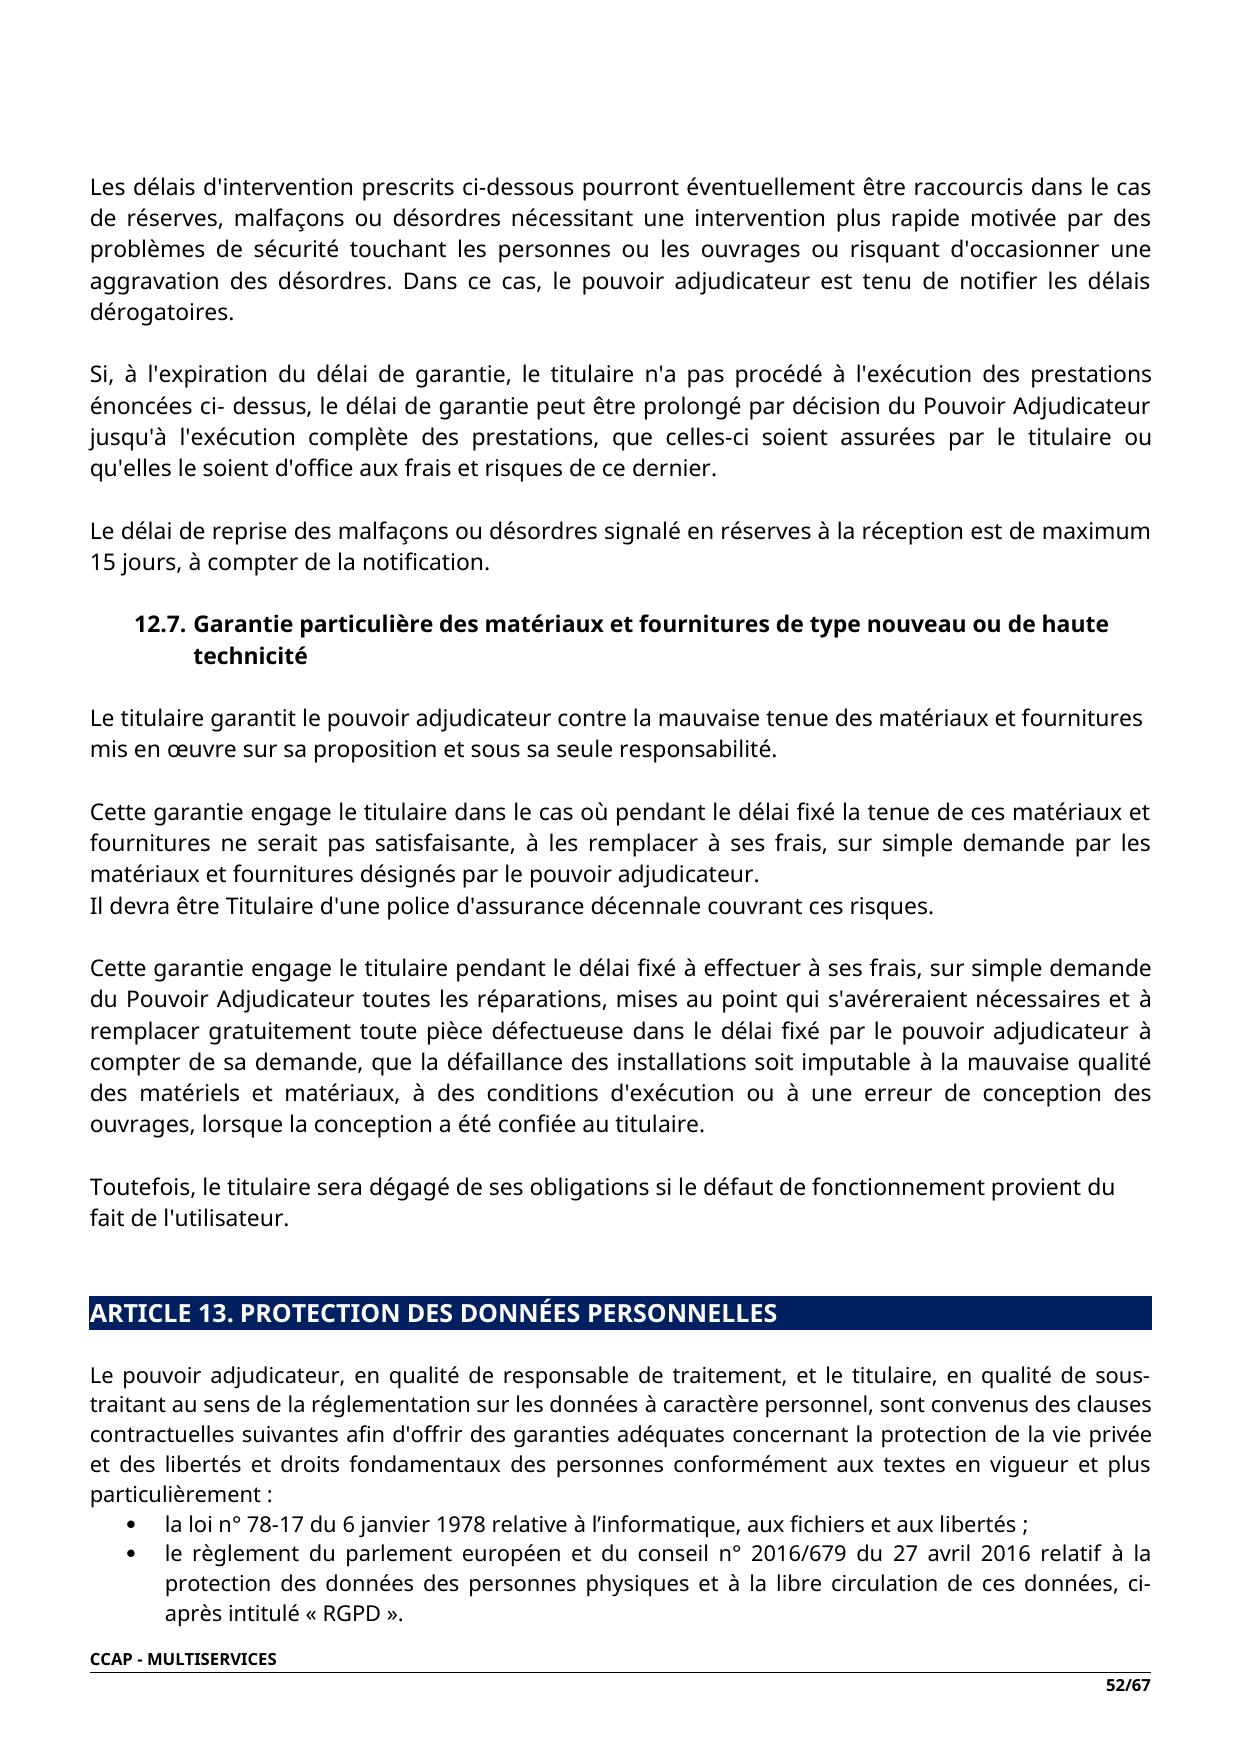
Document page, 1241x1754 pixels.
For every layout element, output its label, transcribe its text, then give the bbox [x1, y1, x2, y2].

text Toutefois, le titulaire sera dégagé de ses obligations si le défaut de fonctionnement provient du fait de l'utilisateur. [89, 1171, 1152, 1233]
text Cette garantie engage le titulaire pendant le délai fixé à effectuer à ses frais, sur simple demande du Pouvoir Adjudicateur toutes les réparations, mises au point qui s'avéreraient nécessaires et à remplacer gratuitement toute pièce défectueuse dans le délai fixé par le pouvoir adjudicateur à compter de sa demande, que la défaillance des installations soit imputable à la mauvaise qualité des matériels et matériaux, à des conditions d'exécution ou à une erreur de conception des ouvrages, lorsque la conception a été confiée au titulaire. [89, 952, 1152, 1139]
text Les délais d'intervention prescrits ci-dessous pourront éventuellement être raccourcis dans le cas de réserves, malfaçons ou désordres nécessitant une intervention plus rapide motivée par des problèmes de sécurité touchant les personnes ou les ouvrages ou risquant d'occasionner une aggravation des désordres. Dans ce cas, le pouvoir adjudicateur est tenu de notifier les délais dérogatoires. [89, 171, 1152, 327]
list PROTECTION DES DONNÉES PERSONNELLES [89, 1296, 1152, 1330]
list Garantie particulière des matériaux et fournitures de type nouveau ou de haute technicité [134, 608, 1152, 671]
text Le pouvoir adjudicateur, en qualité de responsable de traitement, et le titulaire, en qualité de sous-traitant au sens de la réglementation sur les données à caractère personnel, sont convenus des clauses contractuelles suivantes afin d'offrir des garanties adéquates concernant la protection de la vie privée et des libertés et droits fondamentaux des personnes conformément aux textes en vigueur et plus particulièrement : [89, 1360, 1152, 1509]
text Cette garantie engage le titulaire dans le cas où pendant le délai fixé la tenue de ces matériaux et fournitures ne serait pas satisfaisante, à les remplacer à ses frais, sur simple demande par les matériaux et fournitures désignés par le pouvoir adjudicateur. [89, 796, 1152, 889]
text Il devra être Titulaire d'une police d'assurance décennale couvrant ces risques. [89, 889, 1152, 921]
text Le délai de reprise des malfaçons ou désordres signalé en réserves à la réception est de maximum 15 jours, à compter de la notification. [89, 514, 1152, 577]
list le règlement du parlement européen et du conseil n° 2016/679 du 27 avril 2016 relatif à la protection des données des personnes physiques et à la libre circulation de ces données, ci-après intitulé « RGPD ». [127, 1538, 1152, 1628]
text Le titulaire garantit le pouvoir adjudicateur contre la mauvaise tenue des matériaux et fournitures mis en œuvre sur sa proposition et sous sa seule responsabilité. [89, 702, 1152, 764]
list la loi n° 78-17 du 6 janvier 1978 relative à l’informatique, aux fichiers et aux libertés ; [127, 1509, 1152, 1538]
text Si, à l'expiration du délai de garantie, le titulaire n'a pas procédé à l'exécution des prestations énoncées ci- dessus, le délai de garantie peut être prolongé par décision du Pouvoir Adjudicateur jusqu'à l'exécution complète des prestations, que celles-ci soient assurées par le titulaire ou qu'elles le soient d'office aux frais et risques de ce dernier. [89, 358, 1152, 483]
